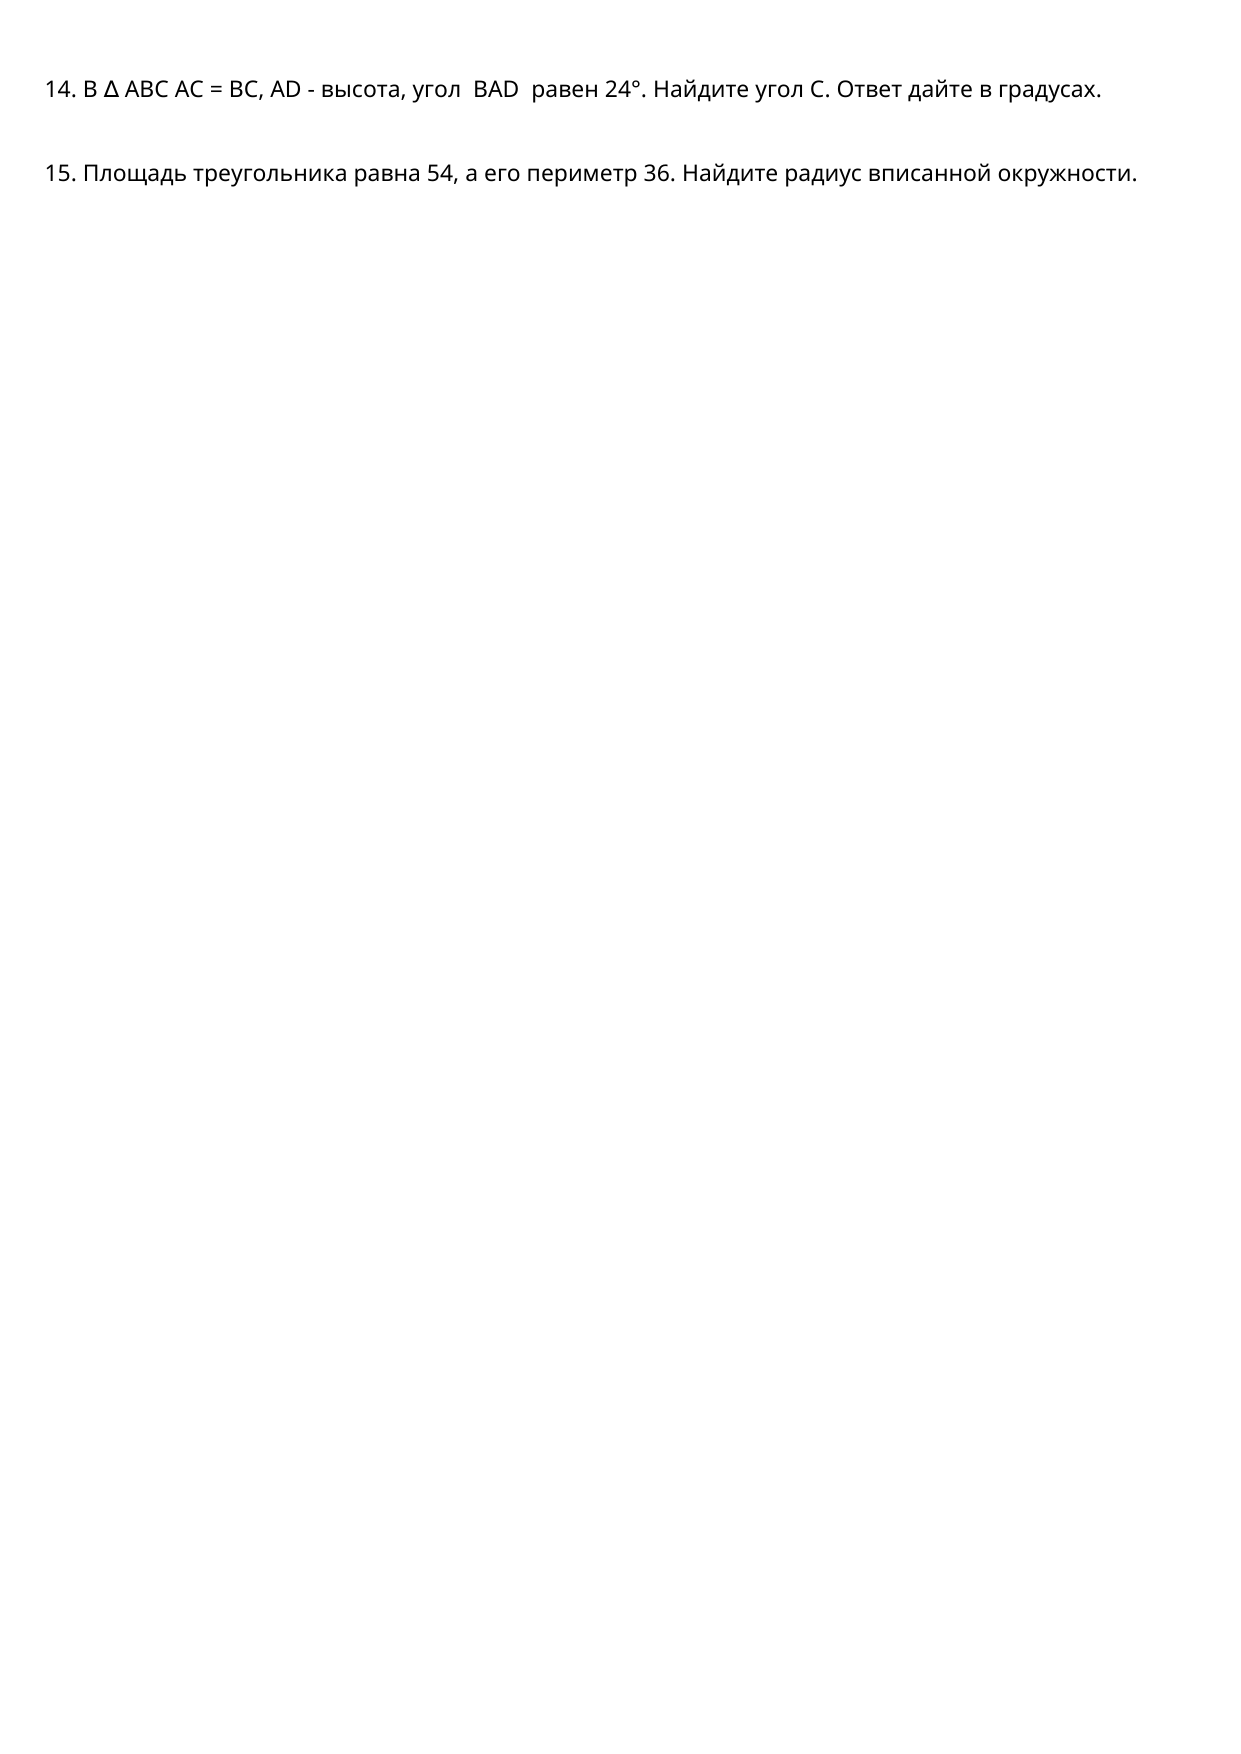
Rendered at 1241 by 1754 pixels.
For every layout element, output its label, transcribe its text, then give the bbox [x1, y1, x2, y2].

text 14. В ∆ АВС АС = ВС, AD - высота, угол BAD равен 24°. Найдите угол C. Ответ дайте в градусах. [44, 73, 1196, 104]
text 15. Площадь треугольника равна 54, а его периметр 36. Найдите радиус вписанной окружности. [44, 157, 1196, 189]
